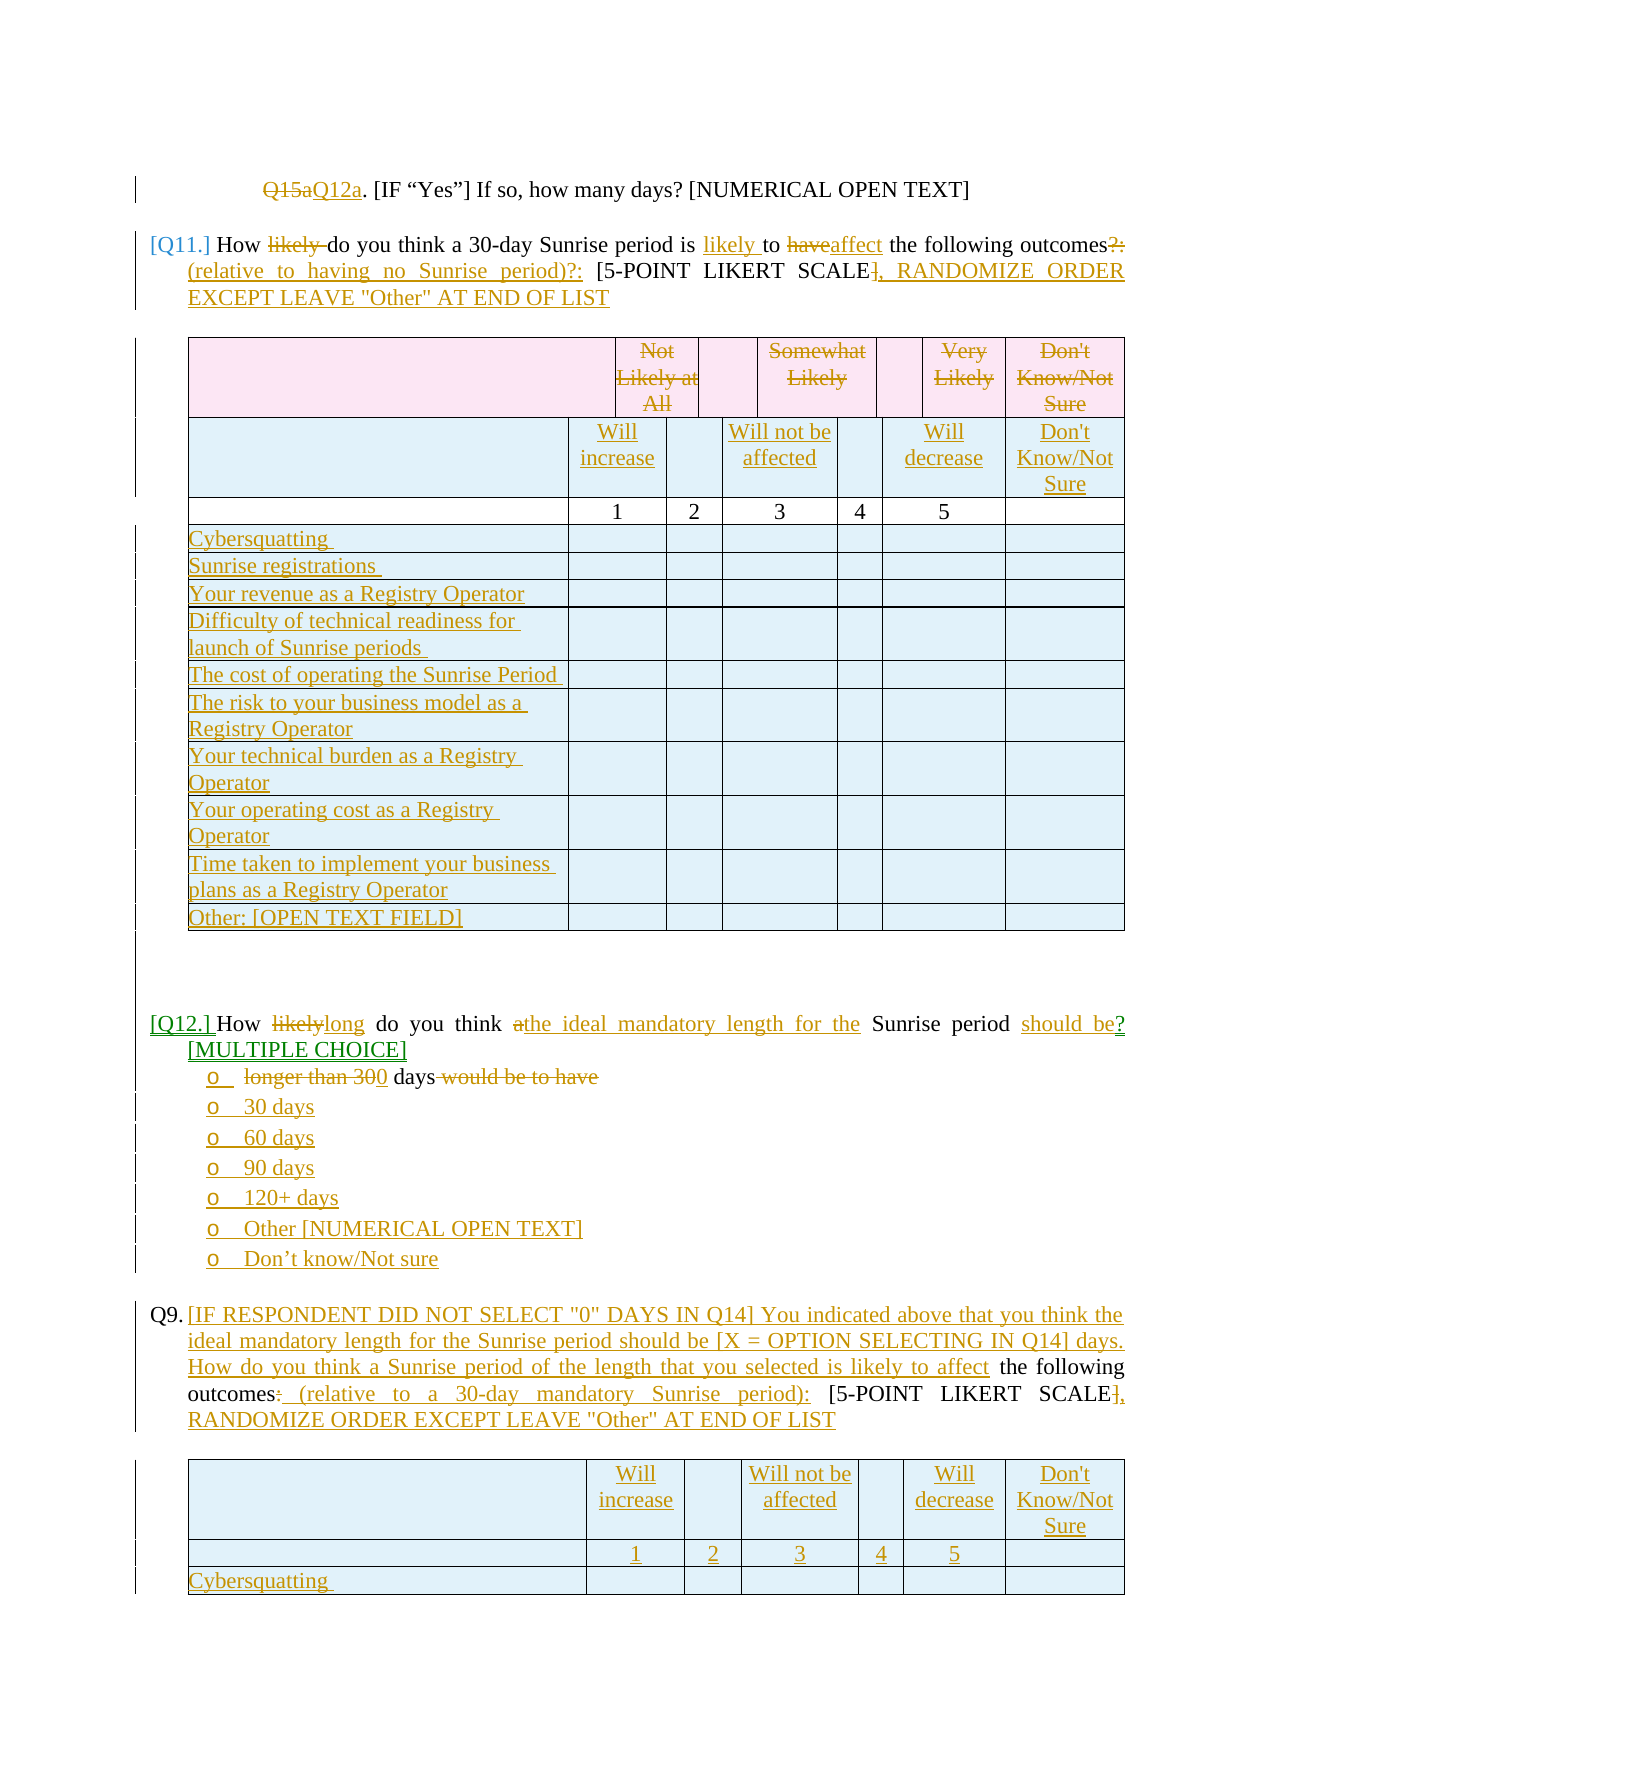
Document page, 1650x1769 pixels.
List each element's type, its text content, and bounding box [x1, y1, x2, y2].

text How do you think Sunrise period [150, 1010, 1125, 1063]
table_cell 5 [883, 498, 1005, 524]
table_cell 4 [838, 498, 882, 524]
text days [206, 1063, 1125, 1091]
table_cell [189, 498, 568, 524]
table_cell 2 [667, 498, 722, 524]
text the following outcomes [5-POINT LIKERT SCALE [150, 1301, 1125, 1432]
text How do you think a 30-day Sunrise period is to the following outcomes [5-POINT LIKERT SCALE [150, 231, 1125, 310]
text . [IF “Yes”] If so, how many days? [NUMERICAL OPEN TEXT] [262, 176, 1125, 203]
table_cell 3 [723, 498, 837, 524]
table_cell 1 [569, 498, 666, 524]
table_cell [1006, 498, 1124, 524]
